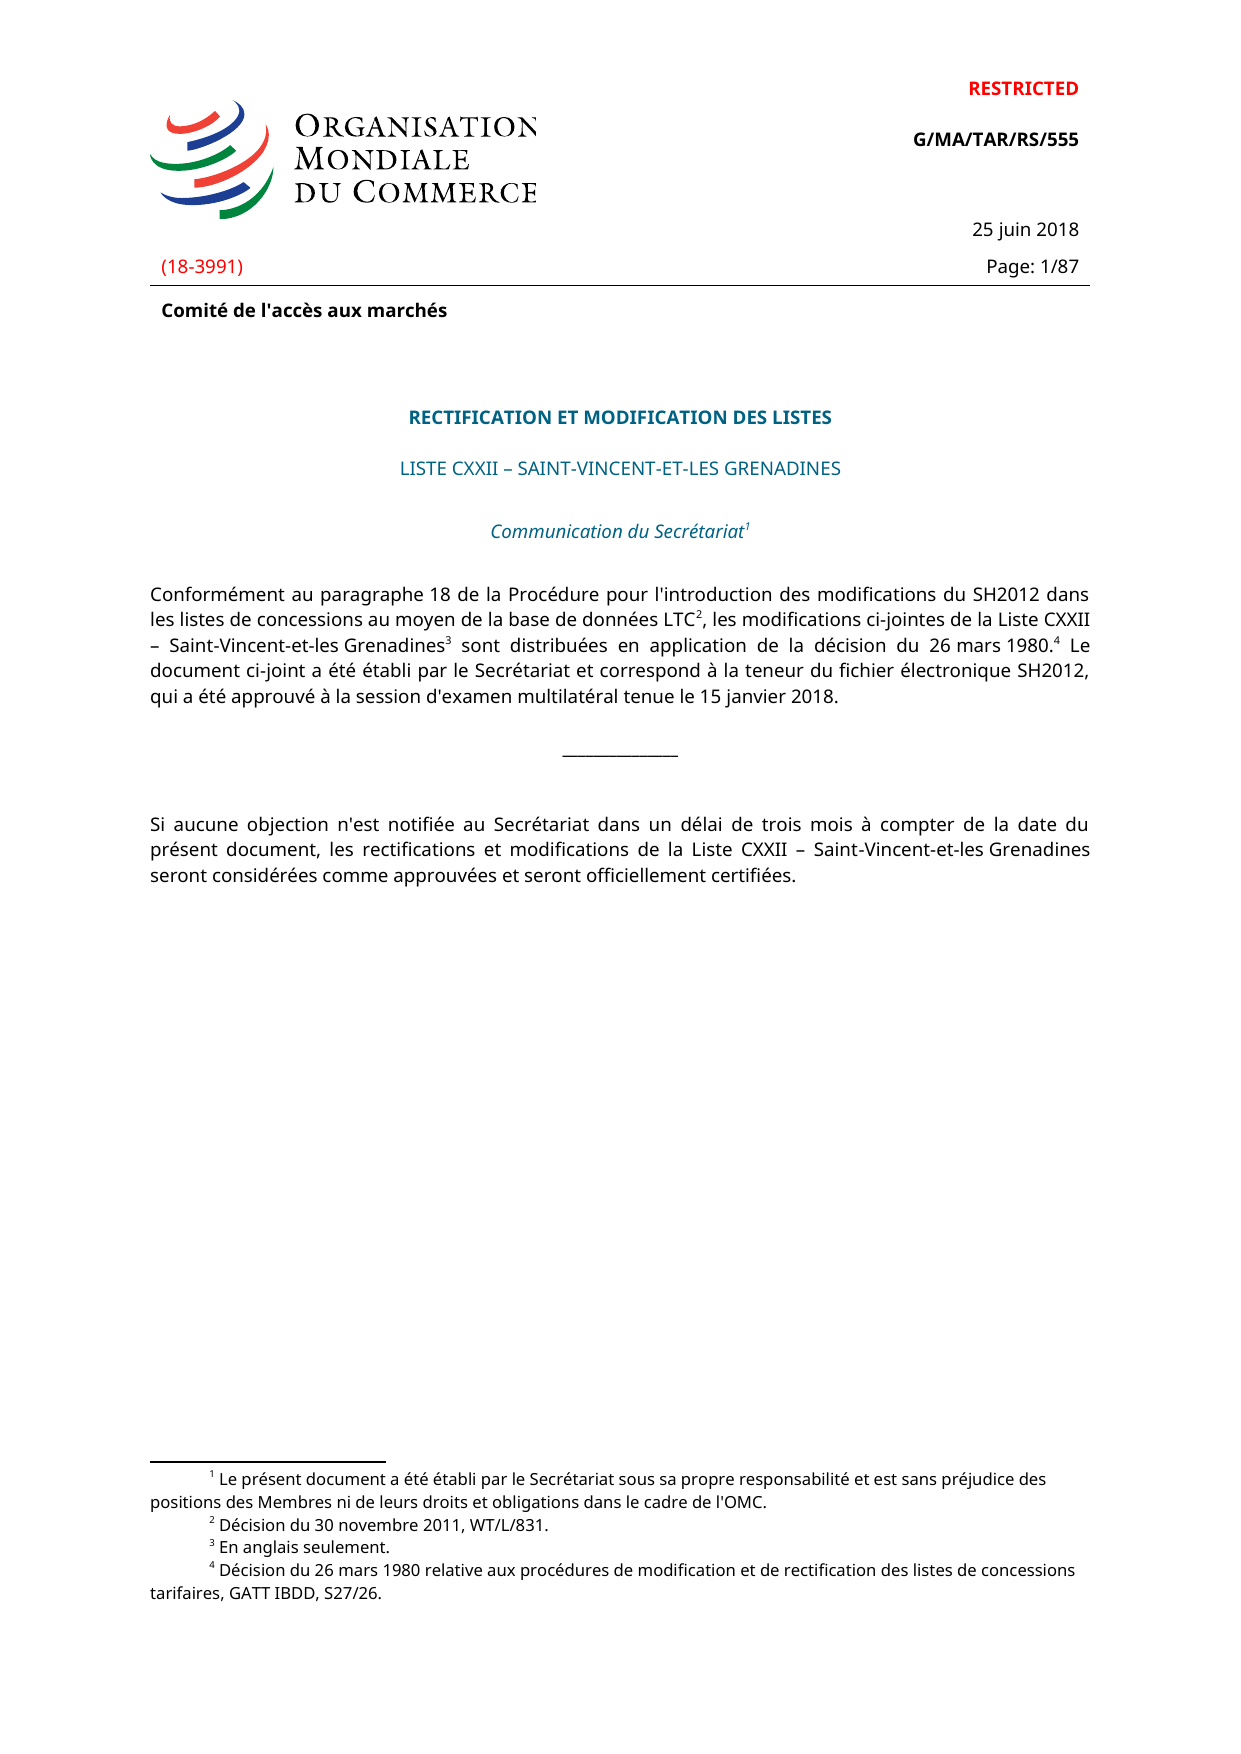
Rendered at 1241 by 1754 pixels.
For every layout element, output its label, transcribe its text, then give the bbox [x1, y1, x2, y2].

title Communication du Secrétariat [150, 518, 1090, 544]
text Si aucune objection n'est notifiée au Secrétariat dans un délai de trois mois à compter de la date du présent document, les rectifications et modifications de la Liste CXXII – Saint-Vincent-et-les Grenadines seront considérées comme approuvées et seront officiellement certifiées. [150, 811, 1090, 887]
text _______________ [150, 734, 1090, 760]
text Conformément au paragraphe 18 de la Procédure pour l'introduction des modifications du SH2012 dans les listes de concessions au moyen de la base de données LTC, les modifications ci-jointes de la Liste CXXII – Saint-Vincent-et-les Grenadines sont distribuées en application de la décision du 26 mars 1980. Le document ci-joint a été établi par le Secrétariat et correspond à la teneur du fichier électronique SH2012, qui a été approuvé à la session d'examen multilatéral tenue le 15 janvier 2018. [150, 581, 1090, 709]
title LISTE CXXII – SAINT-VINCENT-ET-LES GRENADINES [150, 455, 1090, 481]
title RECTIFICATION ET MODIFICATION DES LISTES [150, 405, 1090, 430]
